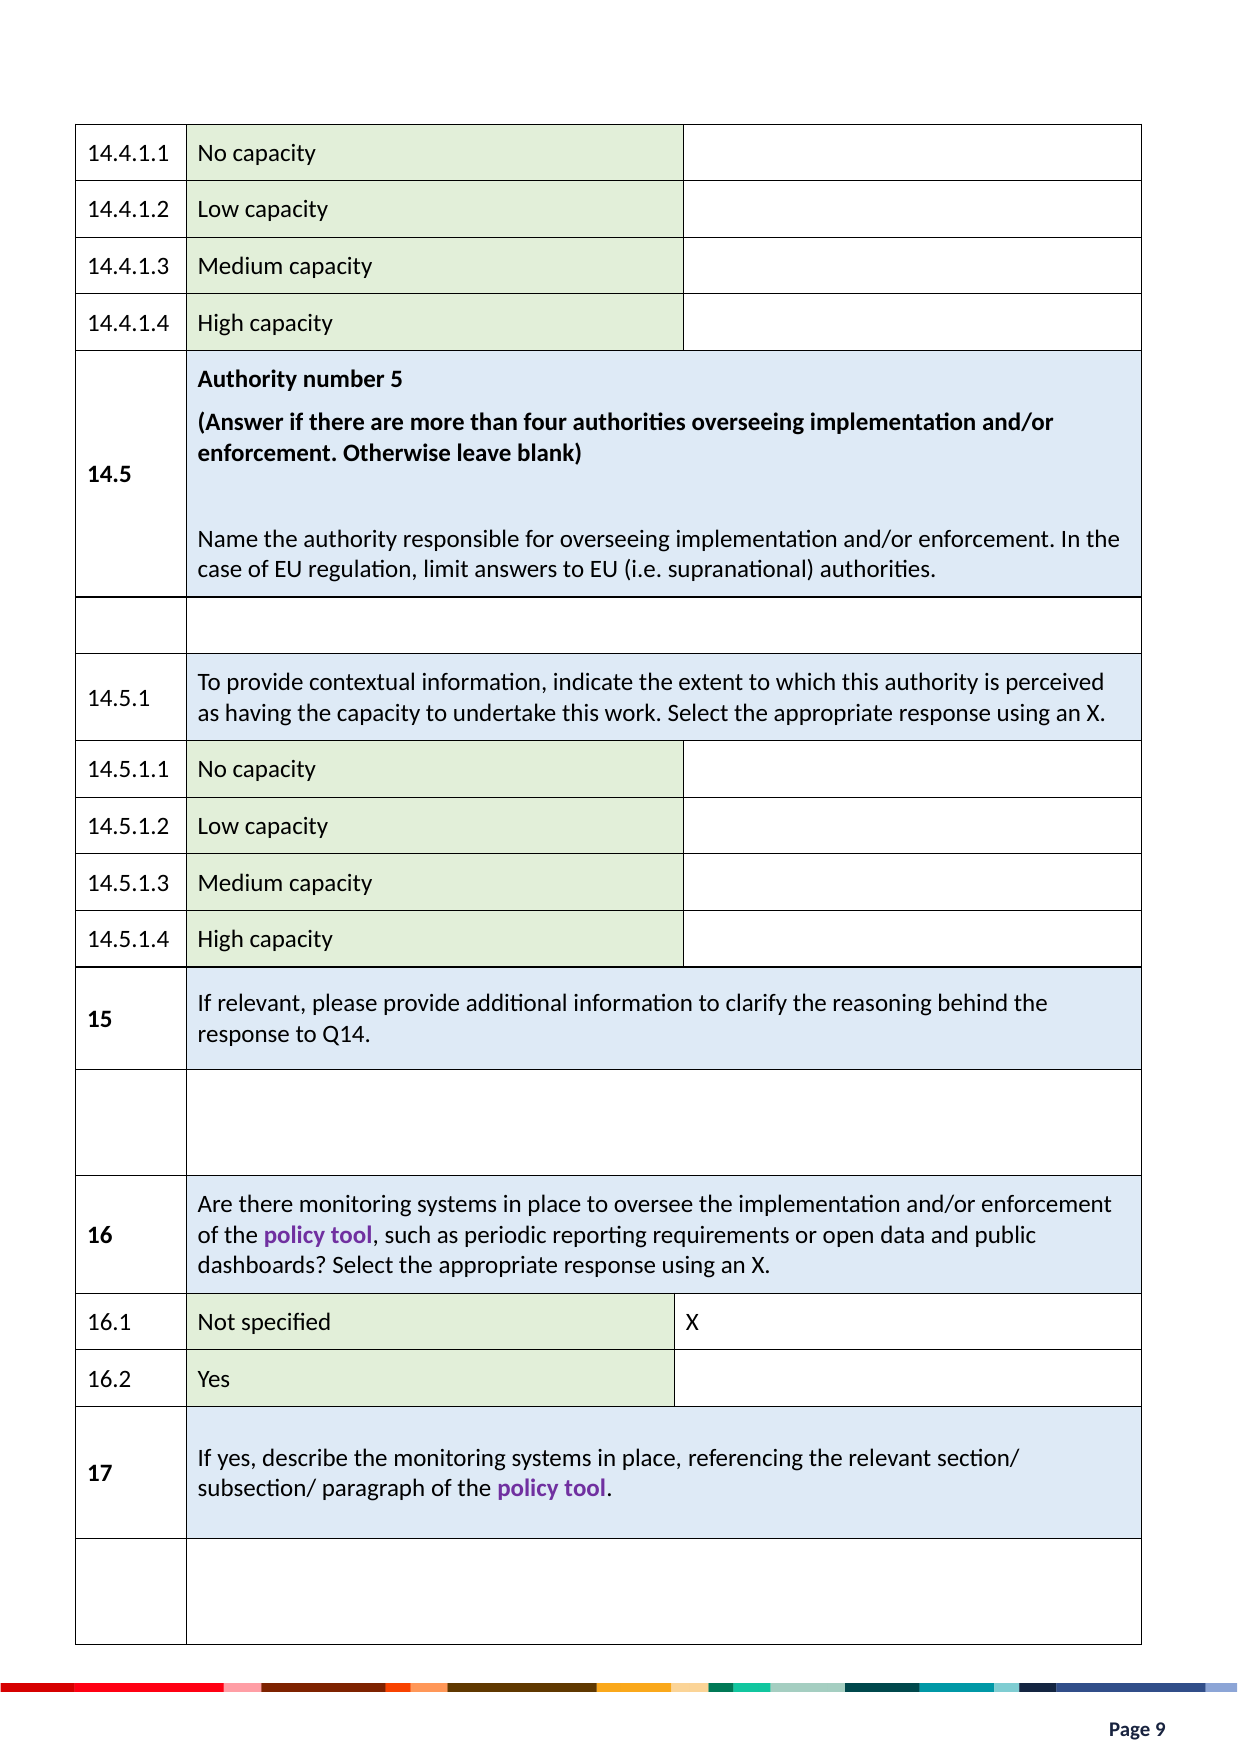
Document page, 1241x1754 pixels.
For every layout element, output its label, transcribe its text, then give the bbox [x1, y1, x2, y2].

table_cell X [675, 1294, 1141, 1349]
table_cell 16 [76, 1176, 186, 1293]
table_cell 14.5.1.3 [76, 854, 186, 910]
table_cell No capacity [187, 125, 683, 180]
table_cell [684, 911, 1141, 966]
table_cell No capacity [187, 741, 683, 797]
table_cell [187, 1539, 1141, 1644]
table_cell [684, 798, 1141, 853]
table_cell Are there monitoring systems in place to oversee the implementation and/or enforcement of the policy tool, such as periodic reporting requirements or open data and public dashboards? Select the appropriate response using an X. [187, 1176, 1141, 1293]
table_cell Medium capacity [187, 854, 683, 910]
table_cell [684, 854, 1141, 910]
table_cell [187, 598, 1141, 653]
table_cell [187, 1070, 1141, 1175]
table_cell Not specified [187, 1294, 674, 1349]
table_cell 14.4.1.2 [76, 181, 186, 237]
table_cell Authority number 5 (Answer if there are more than four authorities overseeing implementation and/or enforcement. Otherwise leave blank) Name the authority responsible for overseeing implementation and/or enforcement. In the case of EU regulation, limit answers to EU (i.e. supranational) authorities. [187, 351, 1141, 596]
table_cell [684, 741, 1141, 797]
table_cell [76, 598, 186, 653]
table_cell Low capacity [187, 798, 683, 853]
table_cell If relevant, please provide additional information to clarify the reasoning behind the response to Q14. [187, 968, 1141, 1069]
table_cell 14.4.1.4 [76, 294, 186, 350]
table_cell If yes, describe the monitoring systems in place, referencing the relevant section/ subsection/ paragraph of the policy tool. [187, 1407, 1141, 1538]
table_cell 14.5.1.2 [76, 798, 186, 853]
table_cell High capacity [187, 294, 683, 350]
table_cell 15 [76, 968, 186, 1069]
table_cell [684, 238, 1141, 293]
table_cell [76, 1539, 186, 1644]
table_cell Low capacity [187, 181, 683, 237]
table_cell To provide contextual information, indicate the extent to which this authority is perceived as having the capacity to undertake this work. Select the appropriate response using an X. [187, 654, 1141, 740]
table_cell 14.5.1.1 [76, 741, 186, 797]
table_cell Yes [187, 1350, 674, 1406]
table_cell 17 [76, 1407, 186, 1538]
table_cell 14.5.1.4 [76, 911, 186, 966]
table_cell 14.5 [76, 351, 186, 596]
table_cell Medium capacity [187, 238, 683, 293]
table_cell [675, 1350, 1141, 1406]
table_cell [684, 294, 1141, 350]
table_cell [684, 181, 1141, 237]
table_cell 16.1 [76, 1294, 186, 1349]
table_cell [684, 125, 1141, 180]
table_cell High capacity [187, 911, 683, 966]
table_cell 14.4.1.1 [76, 125, 186, 180]
table_cell 16.2 [76, 1350, 186, 1406]
table_cell [76, 1070, 186, 1175]
picture [0, 1683, 1236, 1692]
table_cell 14.5.1 [76, 654, 186, 740]
table_cell 14.4.1.3 [76, 238, 186, 293]
